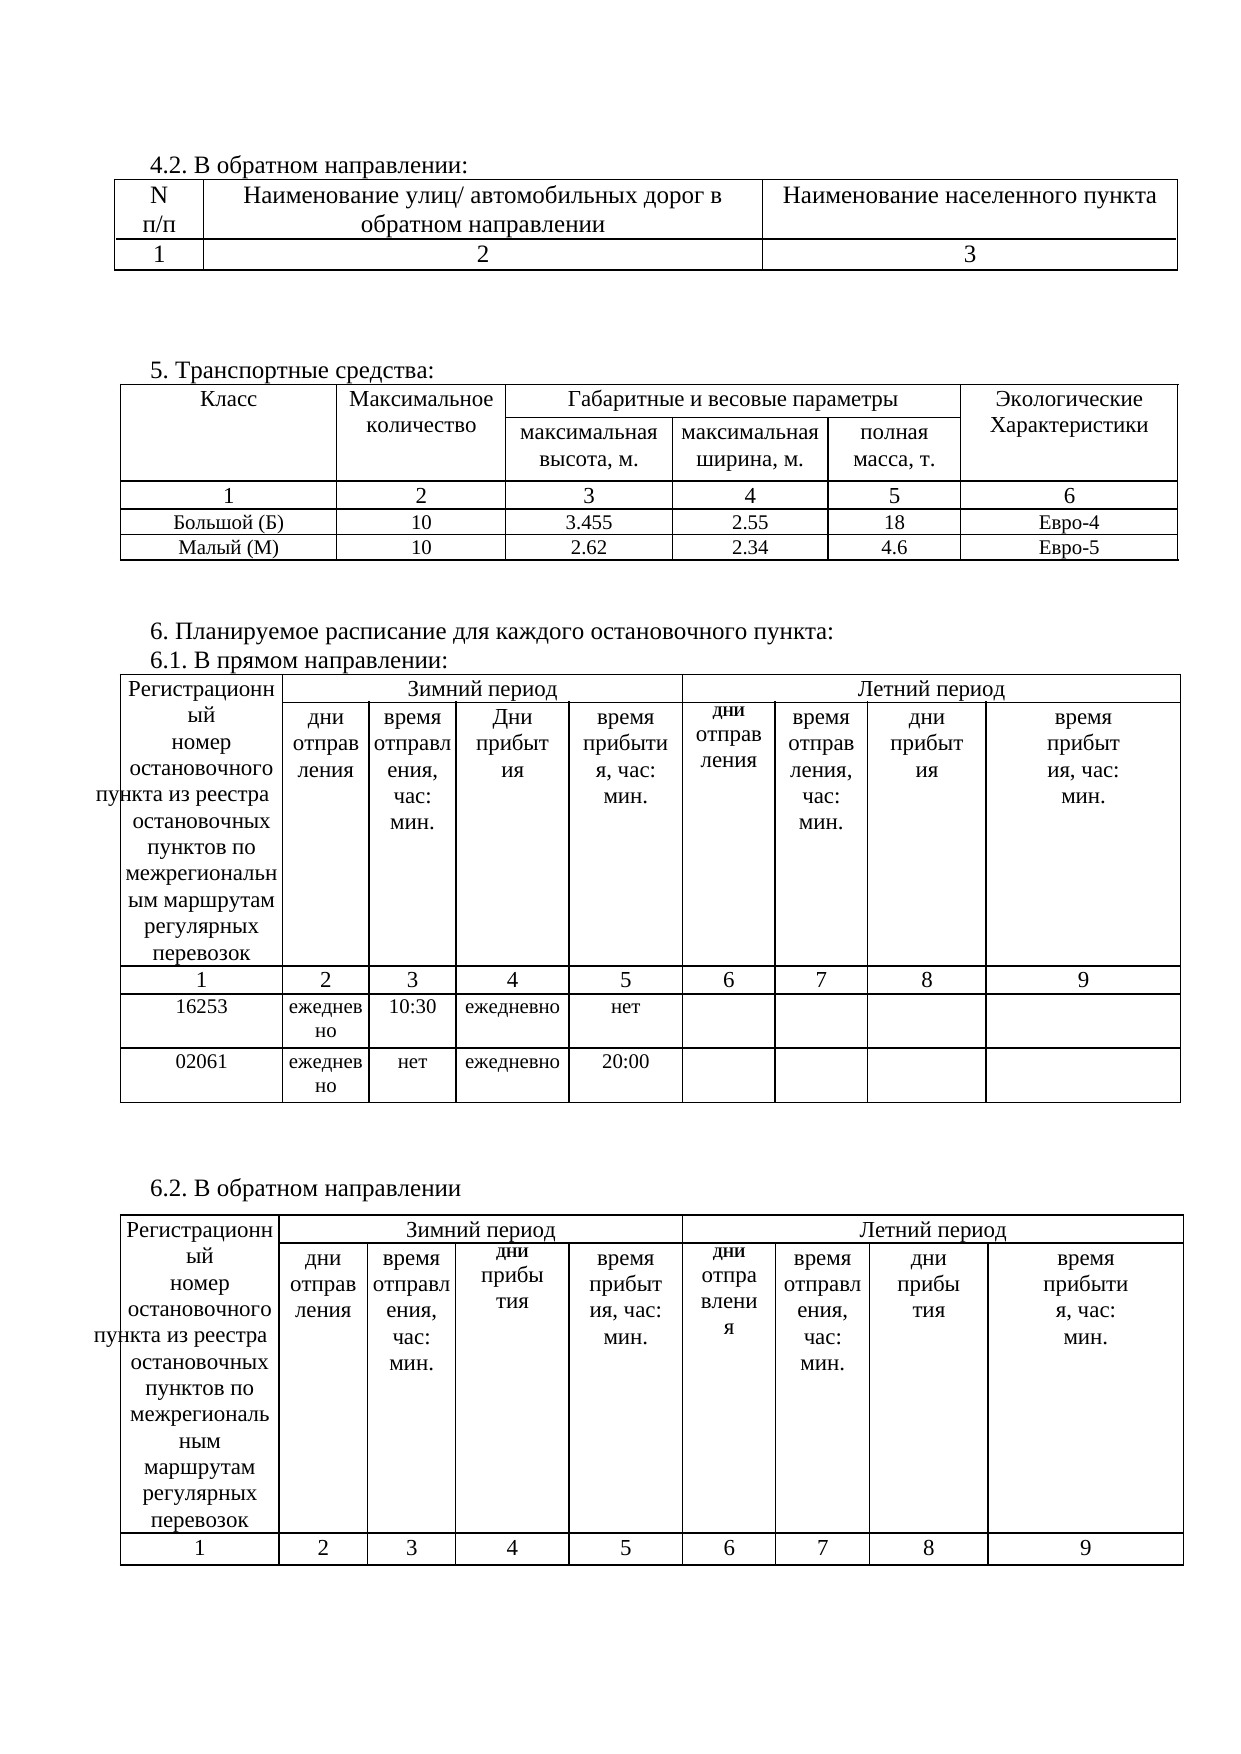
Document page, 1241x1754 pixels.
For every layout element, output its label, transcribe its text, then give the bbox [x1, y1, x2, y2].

table_cell время прибыт ия, час: мин. [987, 703, 1180, 965]
table_cell полная масса, т. [829, 418, 960, 480]
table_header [121, 1216, 278, 1532]
table_cell 4.6 [829, 535, 960, 559]
table_cell 02061 [121, 1049, 282, 1102]
table_cell Малый (М) [121, 535, 336, 559]
table_cell дни отправ ления [280, 1244, 367, 1532]
table_cell 7 [776, 1534, 869, 1564]
table_cell [987, 995, 1180, 1047]
table_cell 3 [368, 1534, 455, 1564]
table_header Регистрационный номер остановочного пункта из реестра остановочных пунктов по межрегиональным маршрутам регулярных перевозок [121, 675, 282, 965]
table_cell ежедневно [283, 1049, 368, 1102]
table_cell 3 [506, 482, 672, 508]
table_cell нет [570, 995, 682, 1047]
table_cell время отправ ления, час: мин. [776, 703, 867, 965]
table_header Габаритные и весовые параметры [506, 385, 960, 417]
table_cell 7 [776, 967, 867, 993]
table_cell 5 [829, 482, 960, 508]
table_cell Большой (Б) [121, 510, 336, 534]
table_cell Евро-4 [961, 510, 1177, 534]
table_cell дни отправ ления [283, 703, 368, 965]
table_cell время прибыт ия, час: мин. [570, 1244, 682, 1532]
table_cell 2.34 [673, 535, 827, 559]
text 6.1. В прямом направлении: [150, 645, 1090, 673]
table_cell 2 [204, 240, 762, 269]
table_cell нет [370, 1049, 455, 1102]
table_cell 2 [280, 1534, 367, 1564]
text 6. Планируемое расписание для каждого остановочного пункта: [150, 616, 1090, 645]
table_cell 9 [987, 967, 1180, 993]
table_cell 18 [829, 510, 960, 534]
table_cell 4 [673, 482, 827, 508]
table_cell [776, 995, 867, 1047]
table_cell 10 [337, 510, 505, 534]
table_cell 10:30 [370, 995, 455, 1047]
table_cell ежедневно [457, 1049, 568, 1102]
table_cell ежедневно [457, 995, 568, 1047]
table_cell [868, 995, 985, 1047]
table_header Наименование населенного пункта [763, 180, 1177, 238]
table_header Зимний период [280, 1216, 682, 1242]
table_cell 4 [457, 967, 568, 993]
table_cell 6 [961, 482, 1177, 508]
table_cell время отправл ения, час: мин. [368, 1244, 455, 1532]
table_cell время отправл ения, час: мин. [776, 1244, 869, 1532]
table_cell [683, 995, 774, 1047]
table_header Зимний период [283, 675, 682, 701]
table_cell 5 [570, 967, 682, 993]
table_header Класс [121, 385, 336, 480]
table_cell время отправл ения, час: мин. [370, 703, 455, 965]
table_cell 2 [283, 967, 368, 993]
table_cell 2.62 [506, 535, 672, 559]
text 6.2. В обратном направлении [150, 1173, 1090, 1202]
table_cell 1 [121, 967, 282, 993]
table_cell 20:00 [570, 1049, 682, 1102]
table_cell 16253 [121, 995, 282, 1047]
table_cell Евро-5 [961, 535, 1177, 559]
table_cell 5 [570, 1534, 682, 1564]
table_cell [868, 1049, 985, 1102]
table_cell 4 [456, 1534, 568, 1564]
table_cell 2 [337, 482, 505, 508]
table_cell 6 [683, 1534, 775, 1564]
table_cell 8 [870, 1534, 987, 1564]
table_cell 3 [763, 238, 1177, 269]
table_cell ежедневно [283, 995, 368, 1047]
table_cell 1 [121, 482, 336, 508]
table_cell Дни прибыт ия [457, 703, 568, 965]
table_cell 9 [989, 1534, 1183, 1564]
table_header Наименование улиц/ автомобильных дорог в обратном направлении [204, 180, 762, 238]
table_cell [987, 1049, 1180, 1102]
table_cell 3.455 [506, 510, 672, 534]
table_header N п/п [115, 180, 203, 238]
table_cell дни прибыт ия [868, 703, 985, 965]
table_cell 6 [683, 967, 774, 993]
table_cell 8 [868, 967, 985, 993]
table_cell 2.55 [673, 510, 827, 534]
table_header Экологические Характеристики [961, 385, 1177, 480]
table_cell время прибыти я, час: мин. [989, 1244, 1183, 1532]
text 4.2. В обратном направлении: [150, 150, 1090, 179]
table_cell 1 [121, 1534, 278, 1564]
table_cell ДНИ прибы тия [456, 1244, 568, 1532]
table_header Летний период [683, 675, 1180, 701]
table_header Летний период [683, 1216, 1183, 1242]
table_cell время прибыти я, час: мин. [570, 703, 682, 965]
text 5. Транспортные средства: [150, 355, 1090, 383]
table_cell [683, 1049, 774, 1102]
table_cell дни прибы тия [870, 1244, 987, 1532]
table_cell 3 [370, 967, 455, 993]
table_cell [776, 1049, 867, 1102]
table_cell ДНИ отпра влени я [683, 1244, 775, 1532]
table_cell 10 [337, 535, 505, 559]
table_cell 1 [115, 239, 203, 269]
table_header Максимальное количество [337, 385, 505, 480]
table_cell максимальная высота, м. [506, 418, 672, 480]
table_cell ДНИ отправ ления [683, 703, 774, 965]
table_cell максимальная ширина, м. [673, 418, 827, 480]
